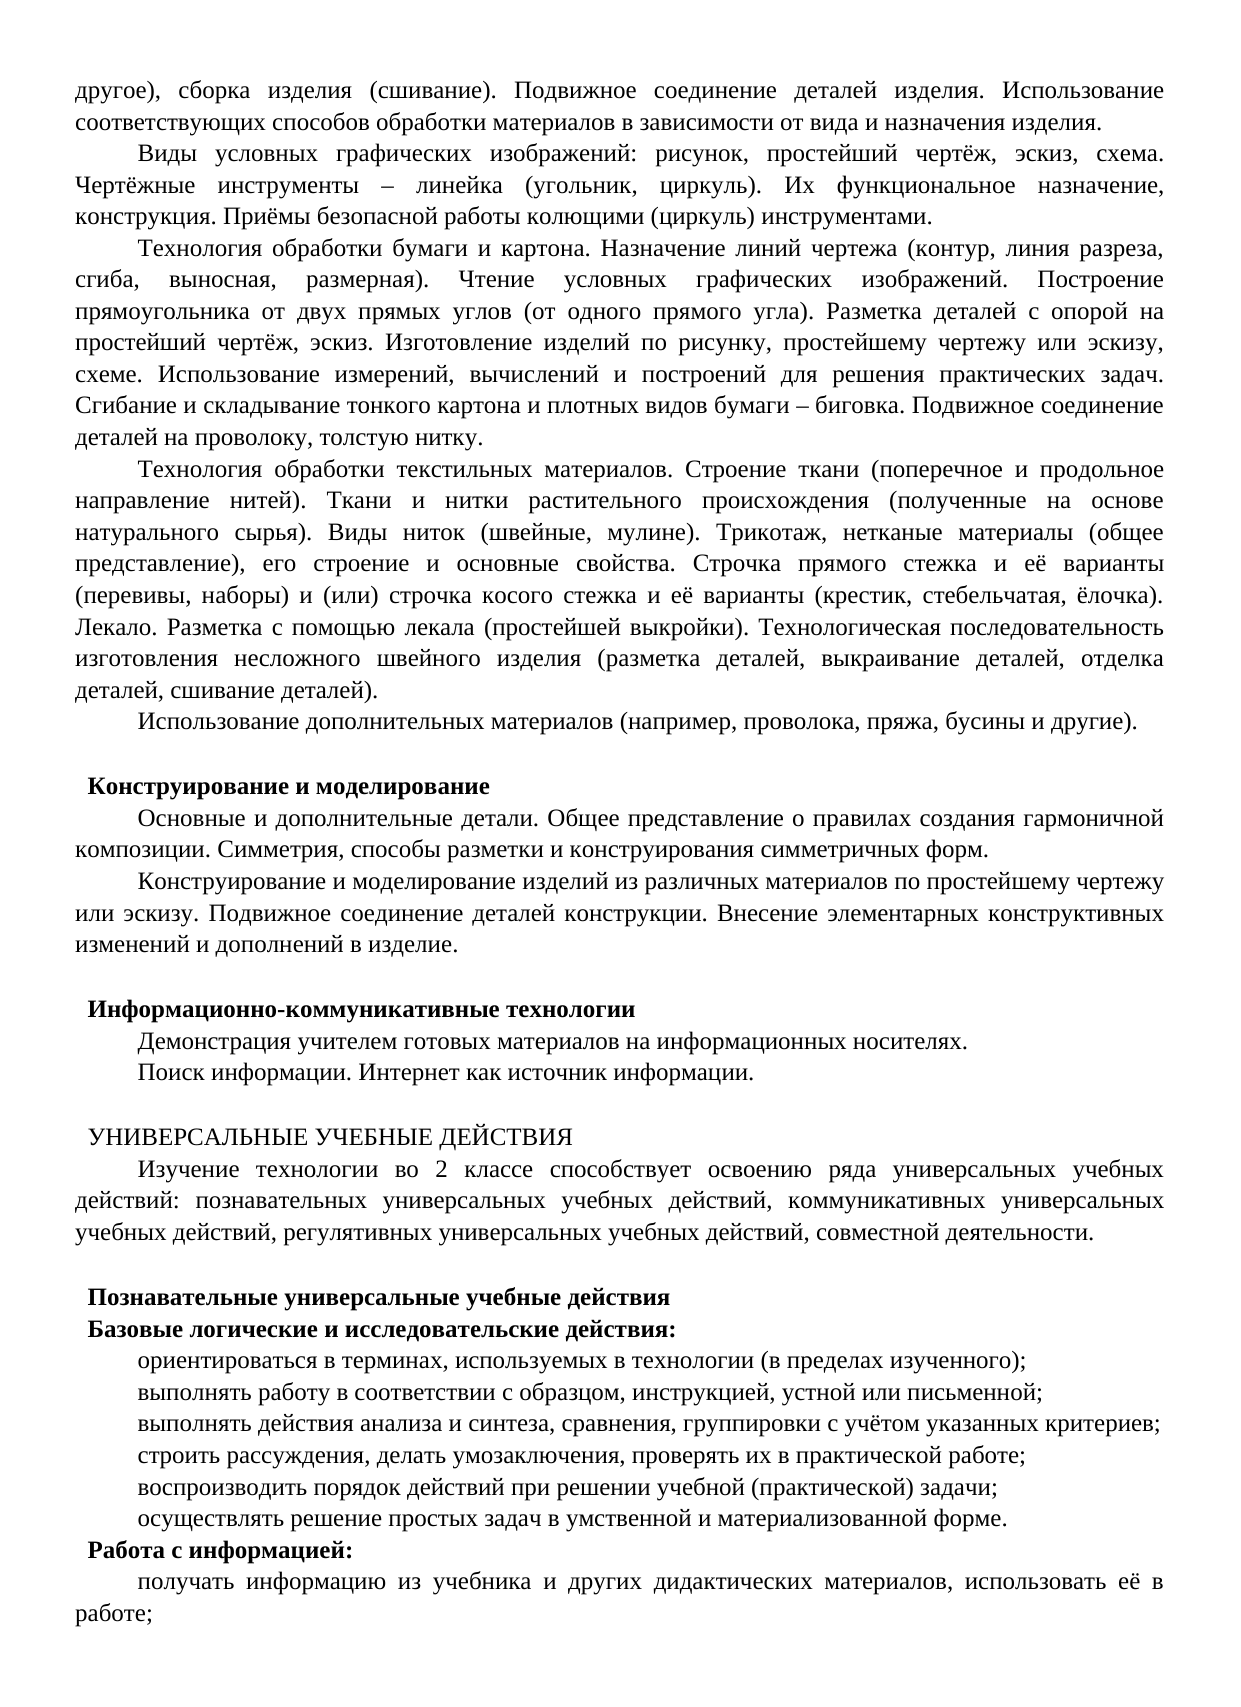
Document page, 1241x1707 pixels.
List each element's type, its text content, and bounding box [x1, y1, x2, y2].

text получать информацию из учебника и других дидактических материалов, использовать её в работе; [75, 1566, 1165, 1627]
text Поиск информации. Интернет как источник информации. [75, 1057, 1165, 1086]
text Технология обработки бумаги и картона. Назначение линий чертежа (контур, линия разреза, сгиба, выносная, размерная). Чтение условных графических изображений. Построение прямоугольника от двух прямых углов (от одного прямого угла). Разметка деталей с опорой на простейший чертёж, эскиз. Изготовление изделий по рисунку, простейшему чертежу или эскизу, схеме. Использование измерений, вычислений и построений для решения практических задач. Сгибание и складывание тонкого картона и плотных видов бумаги – биговка. Подвижное соединение деталей на проволоку, толстую нитку. [75, 233, 1165, 451]
text Конструирование и моделирование [87, 771, 1165, 800]
text осуществлять решение простых задач в умственной и материализованной форме. [75, 1503, 1165, 1532]
text Виды условных графических изображений: рисунок, простейший чертёж, эскиз, схема. Чертёжные инструменты – линейка (угольник, циркуль). Их функциональное назначение, конструкция. Приёмы безопасной работы колющими (циркуль) инструментами. [75, 138, 1165, 230]
text Демонстрация учителем готовых материалов на информационных носителях. [75, 1026, 1165, 1054]
text Основные и дополнительные детали. Общее представление о правилах создания гармоничной композиции. Симметрия, способы разметки и конструирования симметричных форм. [75, 803, 1165, 863]
text воспроизводить порядок действий при решении учебной (практической) задачи; [75, 1472, 1165, 1500]
text выполнять действия анализа и синтеза, сравнения, группировки с учётом указанных критериев; [75, 1408, 1165, 1437]
text УНИВЕРСАЛЬНЫЕ УЧЕБНЫЕ ДЕЙСТВИЯ [87, 1122, 1165, 1151]
text выполнять работу в соответствии с образцом, инструкцией, устной или письменной; [75, 1377, 1165, 1406]
text Работа с информацией: [87, 1535, 1165, 1563]
text Информационно-коммуникативные технологии [87, 994, 1165, 1023]
text Изучение технологии во 2 классе способствует освоению ряда универсальных учебных действий: познавательных универсальных учебных действий, коммуникативных универсальных учебных действий, регулятивных универсальных учебных действий, совместной деятельности. [75, 1154, 1165, 1246]
text Конструирование и моделирование изделий из различных материалов по простейшему чертежу или эскизу. Подвижное соединение деталей конструкции. Внесение элементарных конструктивных изменений и дополнений в изделие. [75, 866, 1165, 958]
text ориентироваться в терминах, используемых в технологии (в пределах изученного); [75, 1345, 1165, 1374]
text строить рассуждения, делать умозаключения, проверять их в практической работе; [75, 1440, 1165, 1469]
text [75, 75, 1165, 135]
text Использование дополнительных материалов (например, проволока, пряжа, бусины и другие). [75, 706, 1165, 735]
text Базовые логические и исследовательские действия: [87, 1314, 1165, 1343]
text Технология обработки текстильных материалов. Строение ткани (поперечное и продольное направление нитей). Ткани и нитки растительного происхождения (полученные на основе натурального сырья). Виды ниток (швейные, мулине). Трикотаж, нетканые материалы (общее представление), его строение и основные свойства. Строчка прямого стежка и её варианты (перевивы, наборы) и (или) строчка косого стежка и её варианты (крестик, стебельчатая, ёлочка). Лекало. Разметка с помощью лекала (простейшей выкройки). Технологическая последовательность изготовления несложного швейного изделия (разметка деталей, выкраивание деталей, отделка деталей, сшивание деталей). [75, 454, 1165, 703]
text Познавательные универсальные учебные действия [87, 1282, 1165, 1311]
